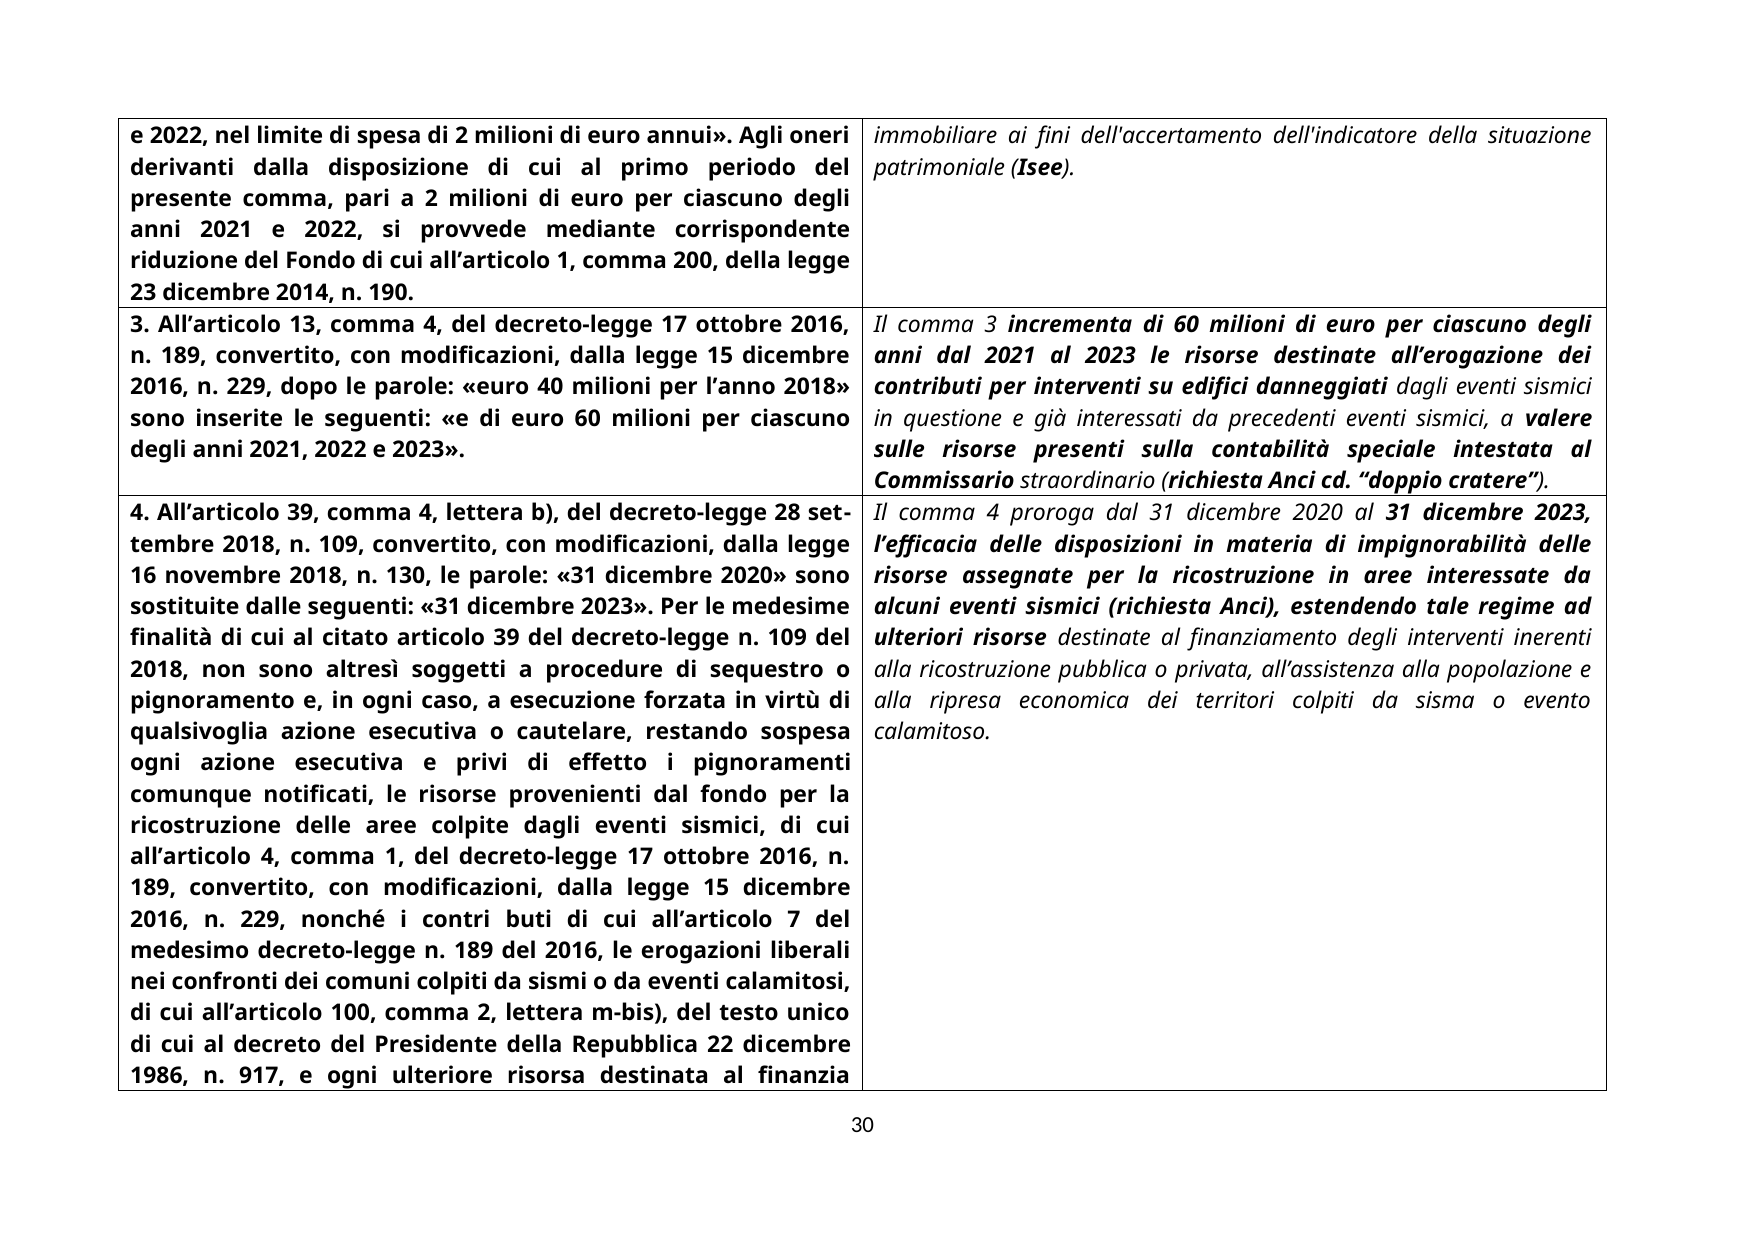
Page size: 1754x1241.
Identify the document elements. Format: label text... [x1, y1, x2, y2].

table_cell Il comma 3 incrementa di 60 milioni di euro per ciascuno degli anni dal 2021 al 2023 le risorse destinate all’erogazione dei contributi per interventi su edifici danneggiati dagli eventi sismici in questione e già interessati da precedenti eventi sismici, a valere sulle risorse presenti sulla contabilità speciale intestata al Commissario straordinario (richiesta Anci cd. “doppio cratere”). [863, 308, 1606, 495]
table_cell 3. All’articolo 13, comma 4, del decreto-legge 17 ottobre 2016, n. 189, convertito, con modificazioni, dalla legge 15 dicembre 2016, n. 229, dopo le parole: «euro 40 milioni per l’anno 2018» sono inserite le seguenti: «e di euro 60 milioni per ciascuno degli anni 2021, 2022 e 2023». [119, 308, 862, 495]
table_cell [863, 119, 1606, 307]
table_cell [119, 119, 862, 307]
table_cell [863, 496, 1606, 1090]
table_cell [119, 496, 862, 1090]
